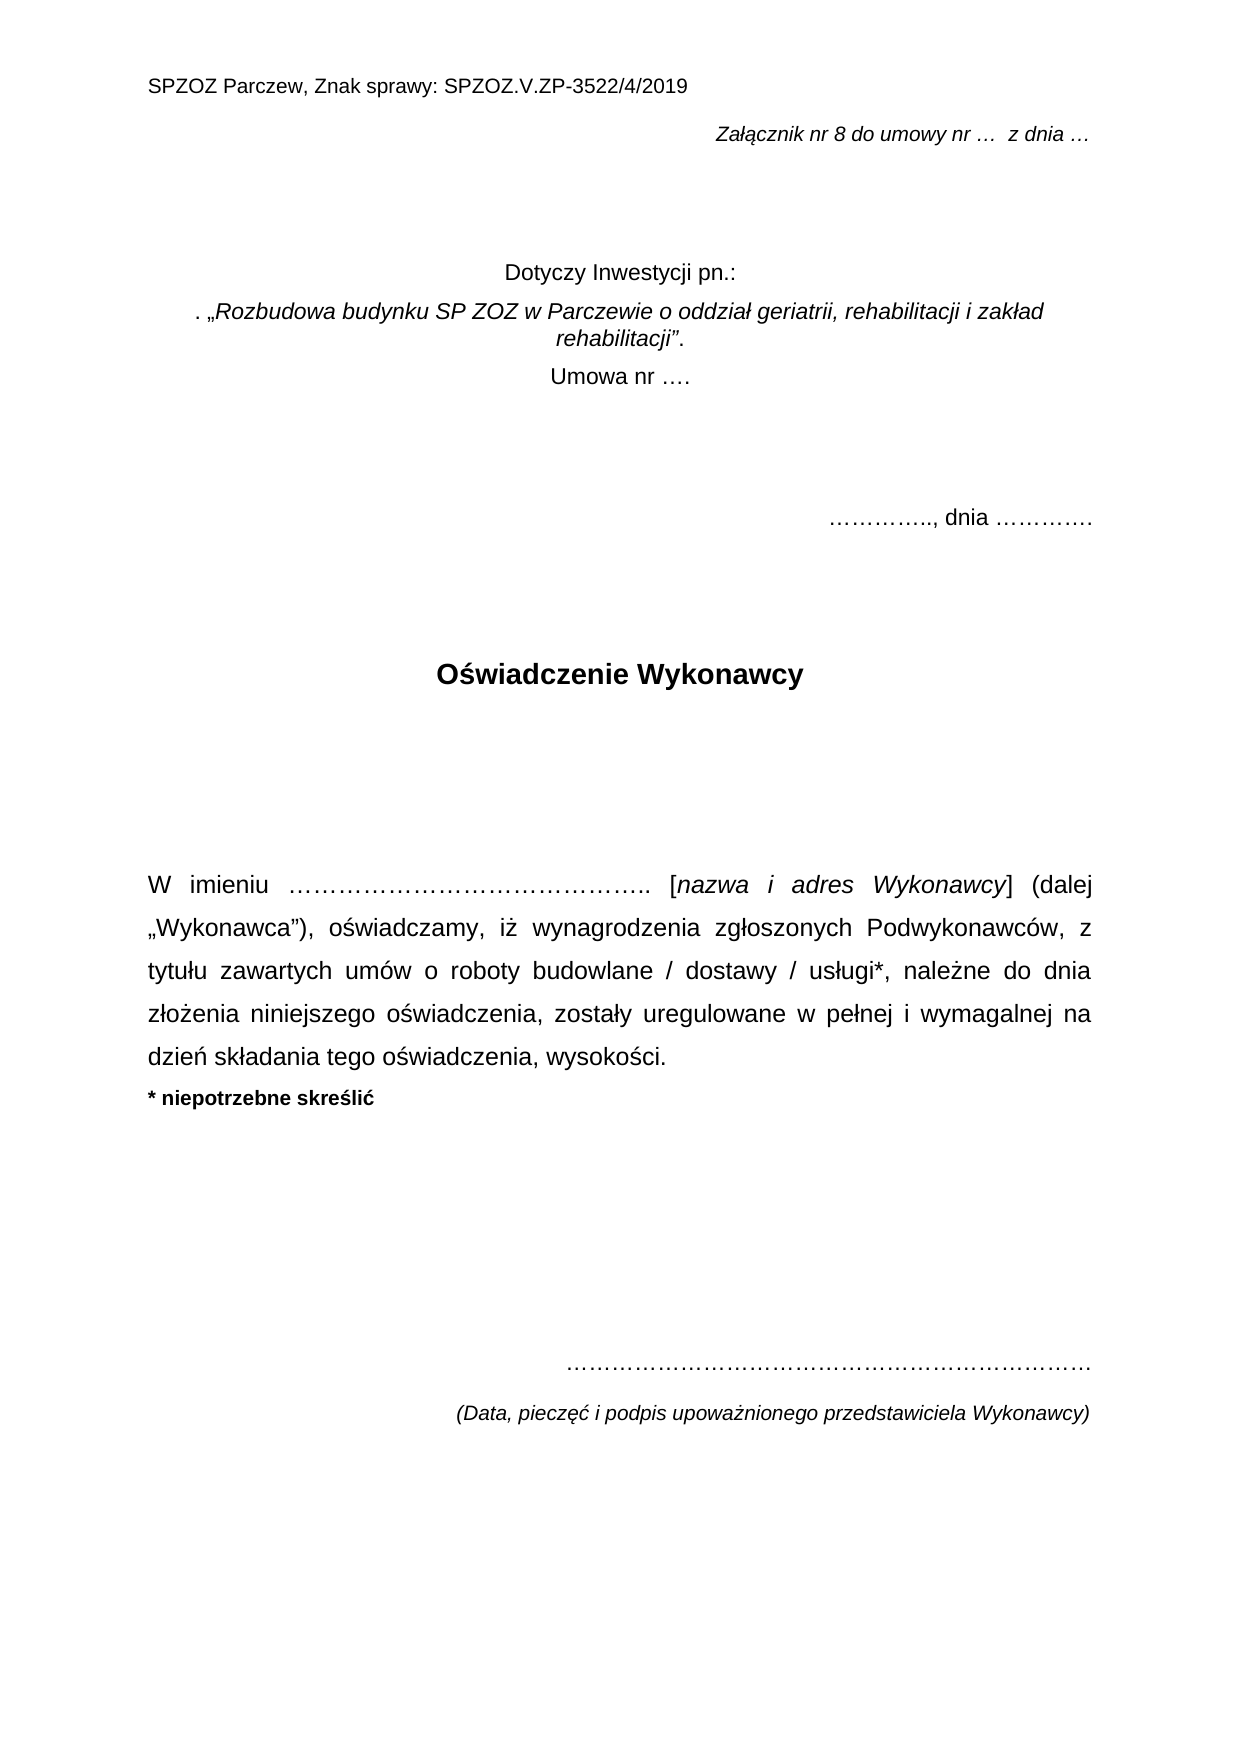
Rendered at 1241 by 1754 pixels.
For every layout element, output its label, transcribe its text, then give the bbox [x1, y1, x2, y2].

text (Data, pieczęć i podpis upoważnionego przedstawiciela Wykonawcy) [148, 1400, 1093, 1424]
text Umowa nr …. [148, 363, 1093, 390]
text . „Rozbudowa budynku SP ZOZ w Parczewie o oddział geriatrii, rehabilitacji i zakład rehabilitacji”. [148, 298, 1093, 351]
text W imieniu …………………………………….. [nazwa i adres Wykonawcy] (dalej „Wykonawca”), oświadczamy, iż wynagrodzenia zgłoszonych Podwykonawców, z tytułu zawartych umów o roboty budowlane / dostawy / usługi*, należne do dnia złożenia niniejszego oświadczenia, zostały uregulowane w pełnej i wymagalnej na dzień składania tego oświadczenia, wysokości. [148, 870, 1093, 1071]
text …………………………………………………………… [148, 1349, 1093, 1376]
text ………….., dnia …………. [148, 504, 1093, 531]
text Dotyczy Inwestycji pn.: [148, 259, 1093, 286]
text Oświadczenie Wykonawcy [148, 657, 1093, 691]
text * niepotrzebne skreślić [148, 1086, 1093, 1109]
